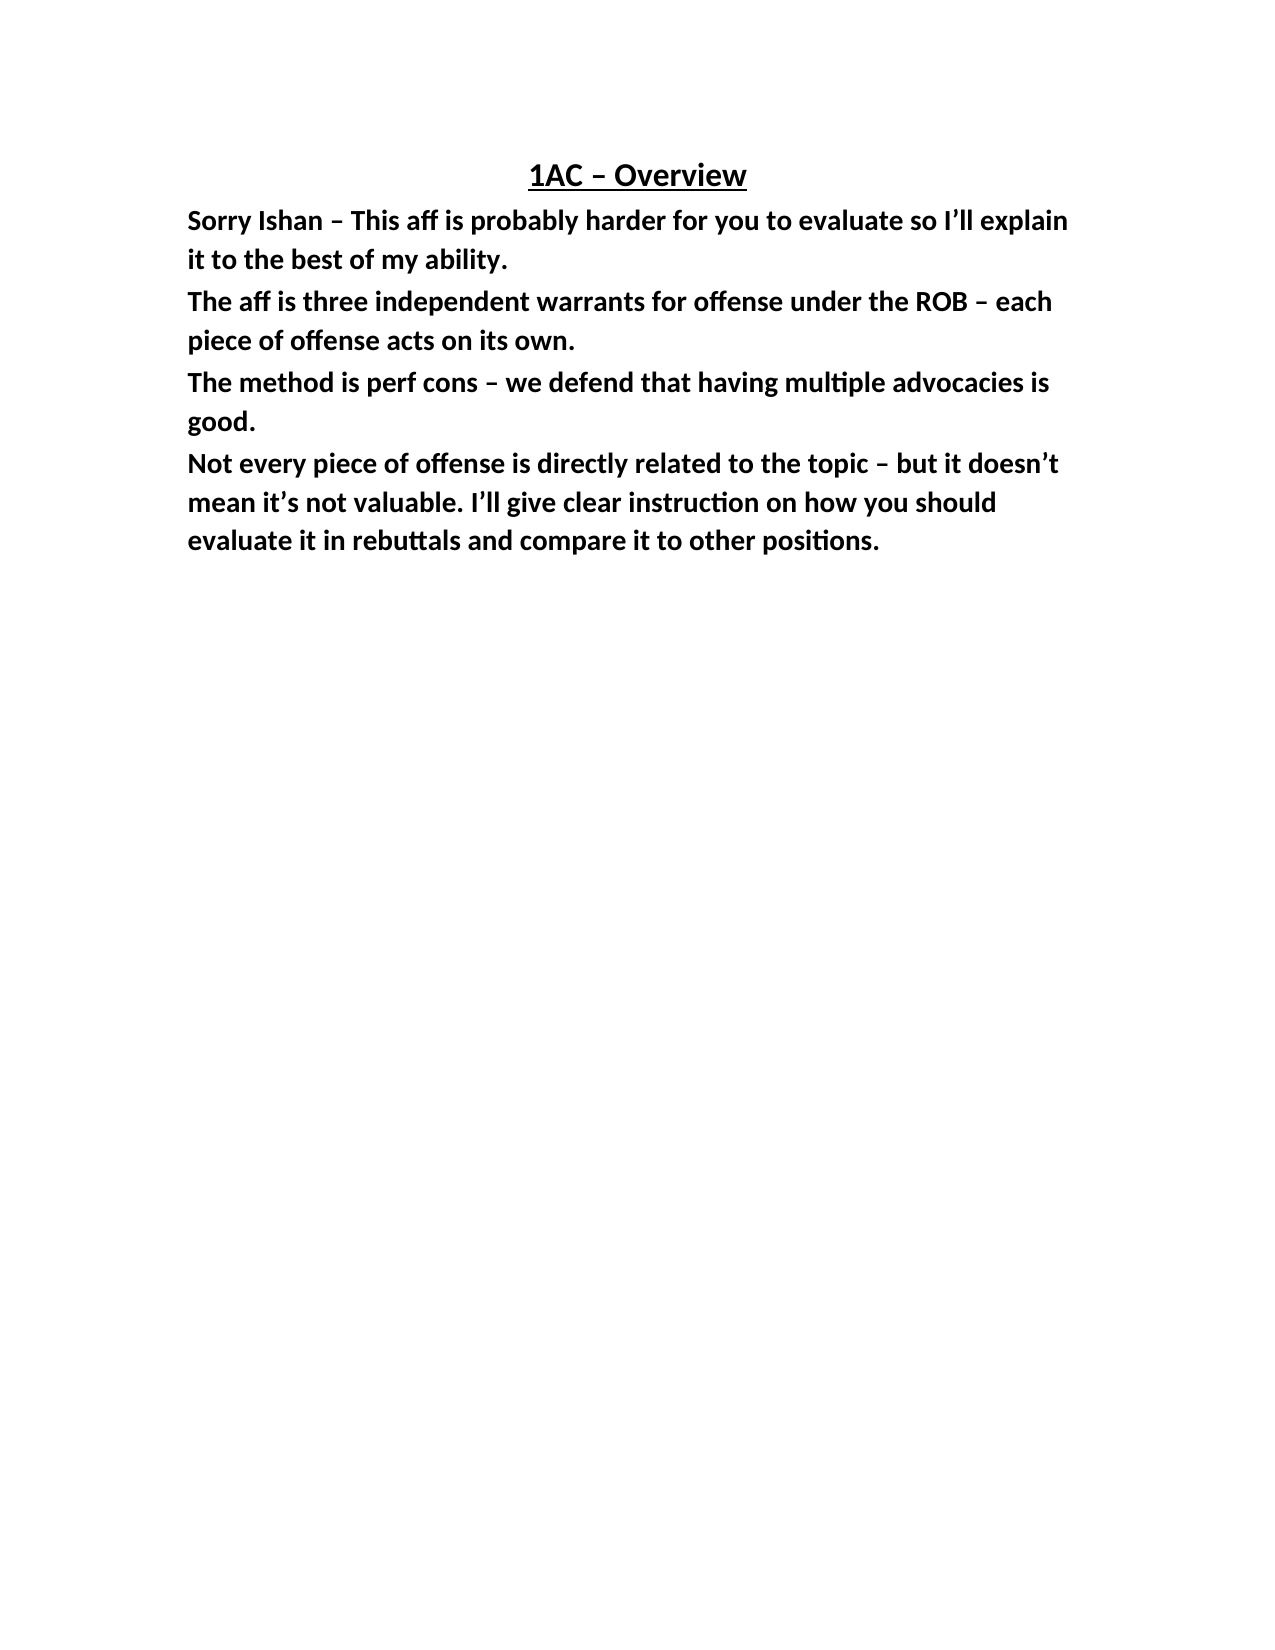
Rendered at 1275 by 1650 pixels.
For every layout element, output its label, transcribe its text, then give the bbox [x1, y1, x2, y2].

subtitle Sorry Ishan – This aff is probably harder for you to evaluate so I’ll explain it to the best of my ability. [187, 202, 1087, 276]
subtitle Not every piece of offense is directly related to the topic – but it doesn’t mean it’s not valuable. I’ll give clear instruction on how you should evaluate it in rebuttals and compare it to other positions. [187, 445, 1087, 558]
subtitle 1AC – Overview [187, 154, 1087, 195]
subtitle The method is perf cons – we defend that having multiple advocacies is good. [187, 364, 1087, 438]
subtitle The aff is three independent warrants for offense under the ROB – each piece of offense acts on its own. [187, 283, 1087, 357]
